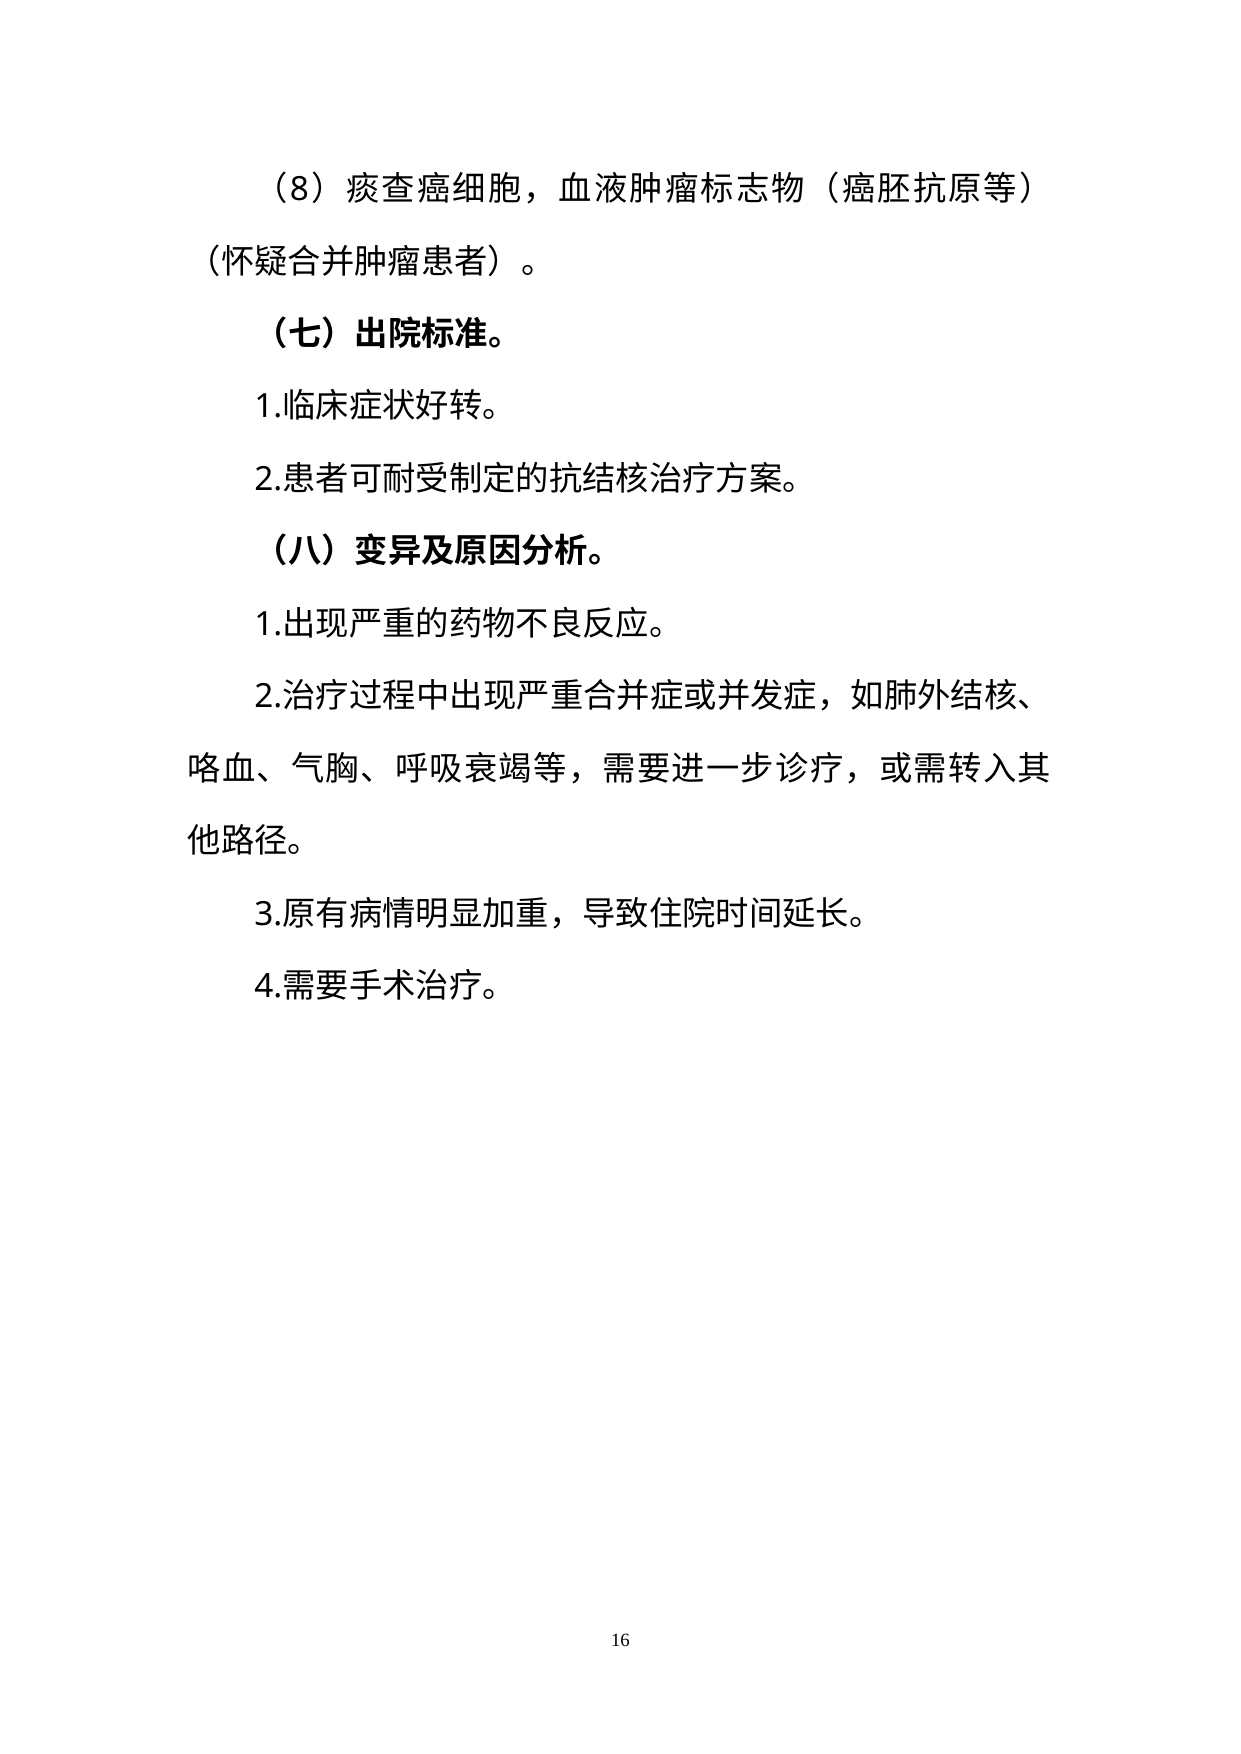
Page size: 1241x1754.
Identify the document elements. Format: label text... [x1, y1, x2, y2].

text 2.患者可耐受制定的抗结核治疗方案。 [187, 452, 1053, 500]
text 4.需要手术治疗。 [187, 959, 1053, 1007]
text 2.治疗过程中出现严重合并症或并发症，如肺外结核、咯血、气胸、呼吸衰竭等，需要进一步诊疗，或需转入其他路径。 [187, 669, 1053, 862]
text 1.出现严重的药物不良反应。 [187, 597, 1053, 645]
text 1.临床症状好转。 [187, 379, 1053, 427]
text （八）变异及原因分析。 [187, 524, 1053, 572]
text （七）出院标准。 [187, 307, 1053, 355]
text （8）痰查癌细胞，血液肿瘤标志物（癌胚抗原等）（怀疑合并肿瘤患者）。 [187, 162, 1053, 283]
text 3.原有病情明显加重，导致住院时间延长。 [187, 886, 1053, 935]
